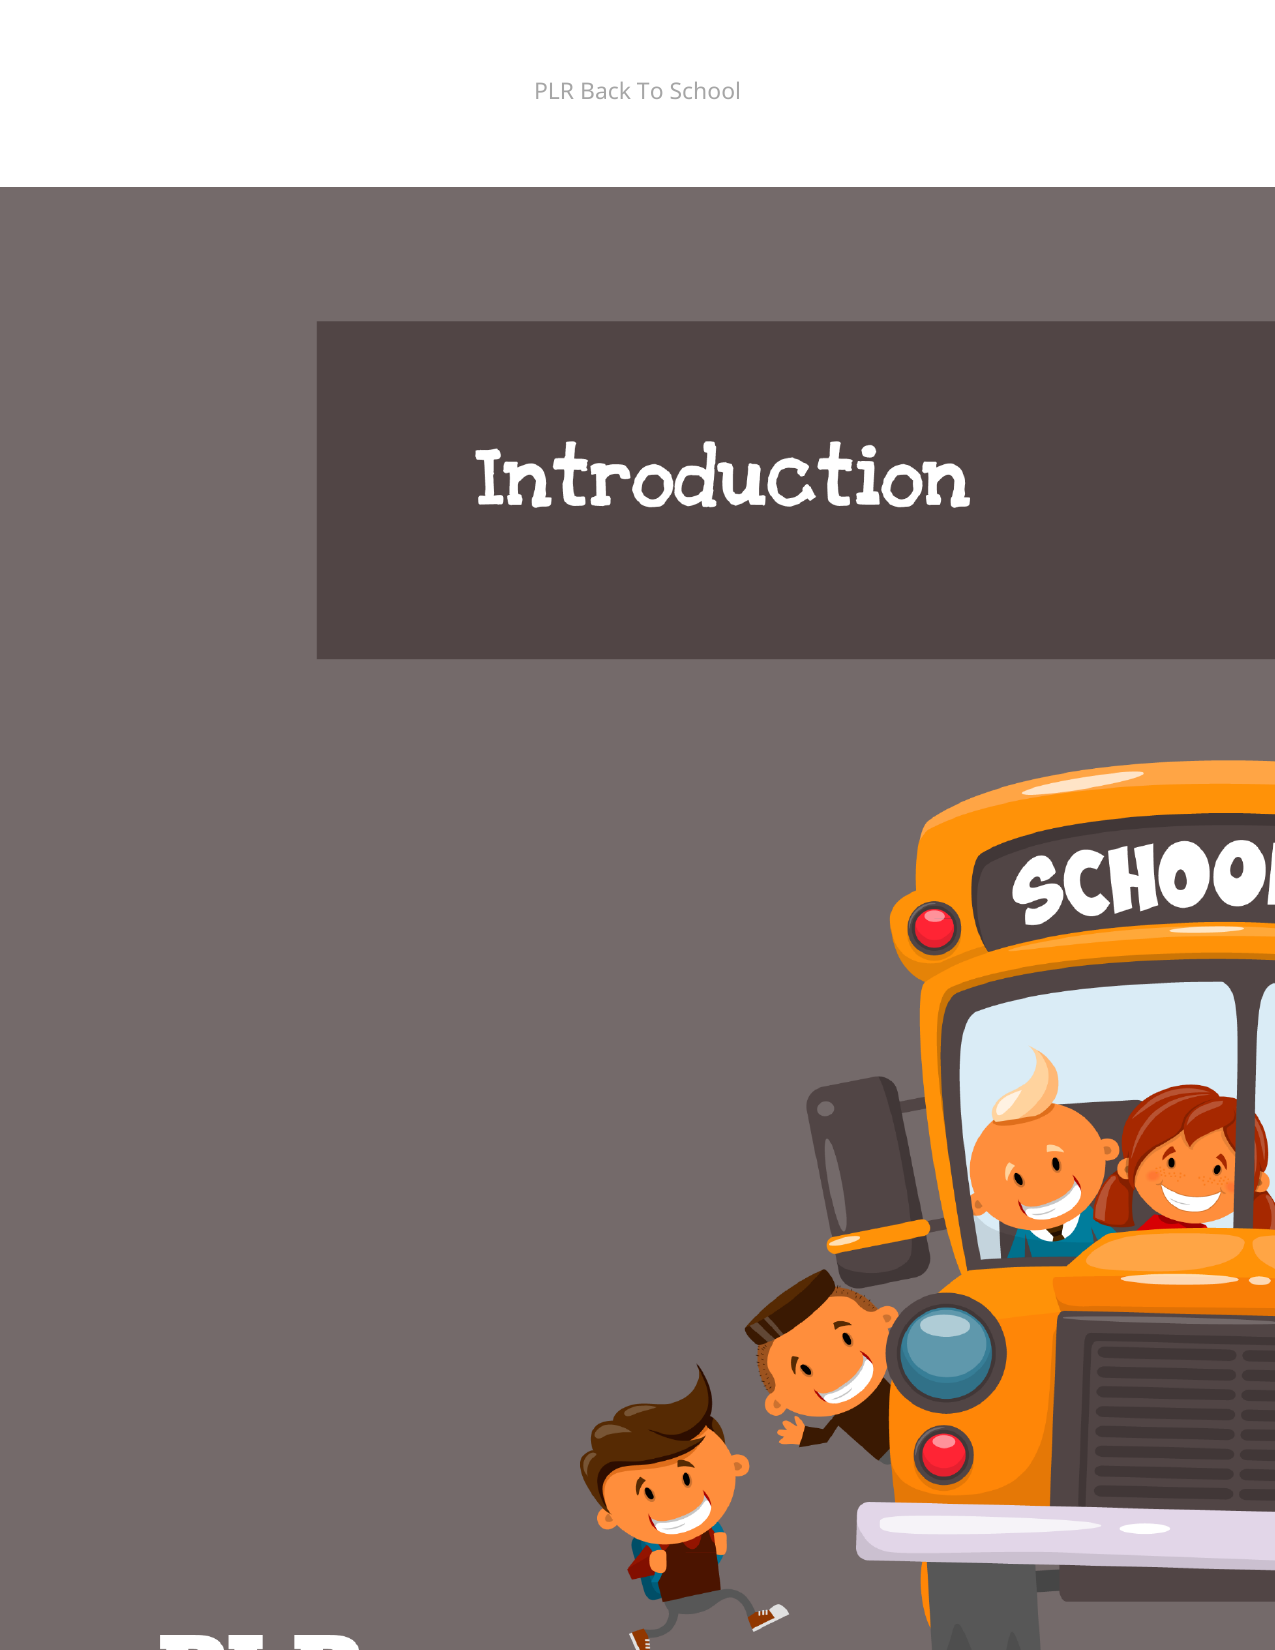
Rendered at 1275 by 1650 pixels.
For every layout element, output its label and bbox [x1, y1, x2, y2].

picture [0, 187, 1275, 1650]
